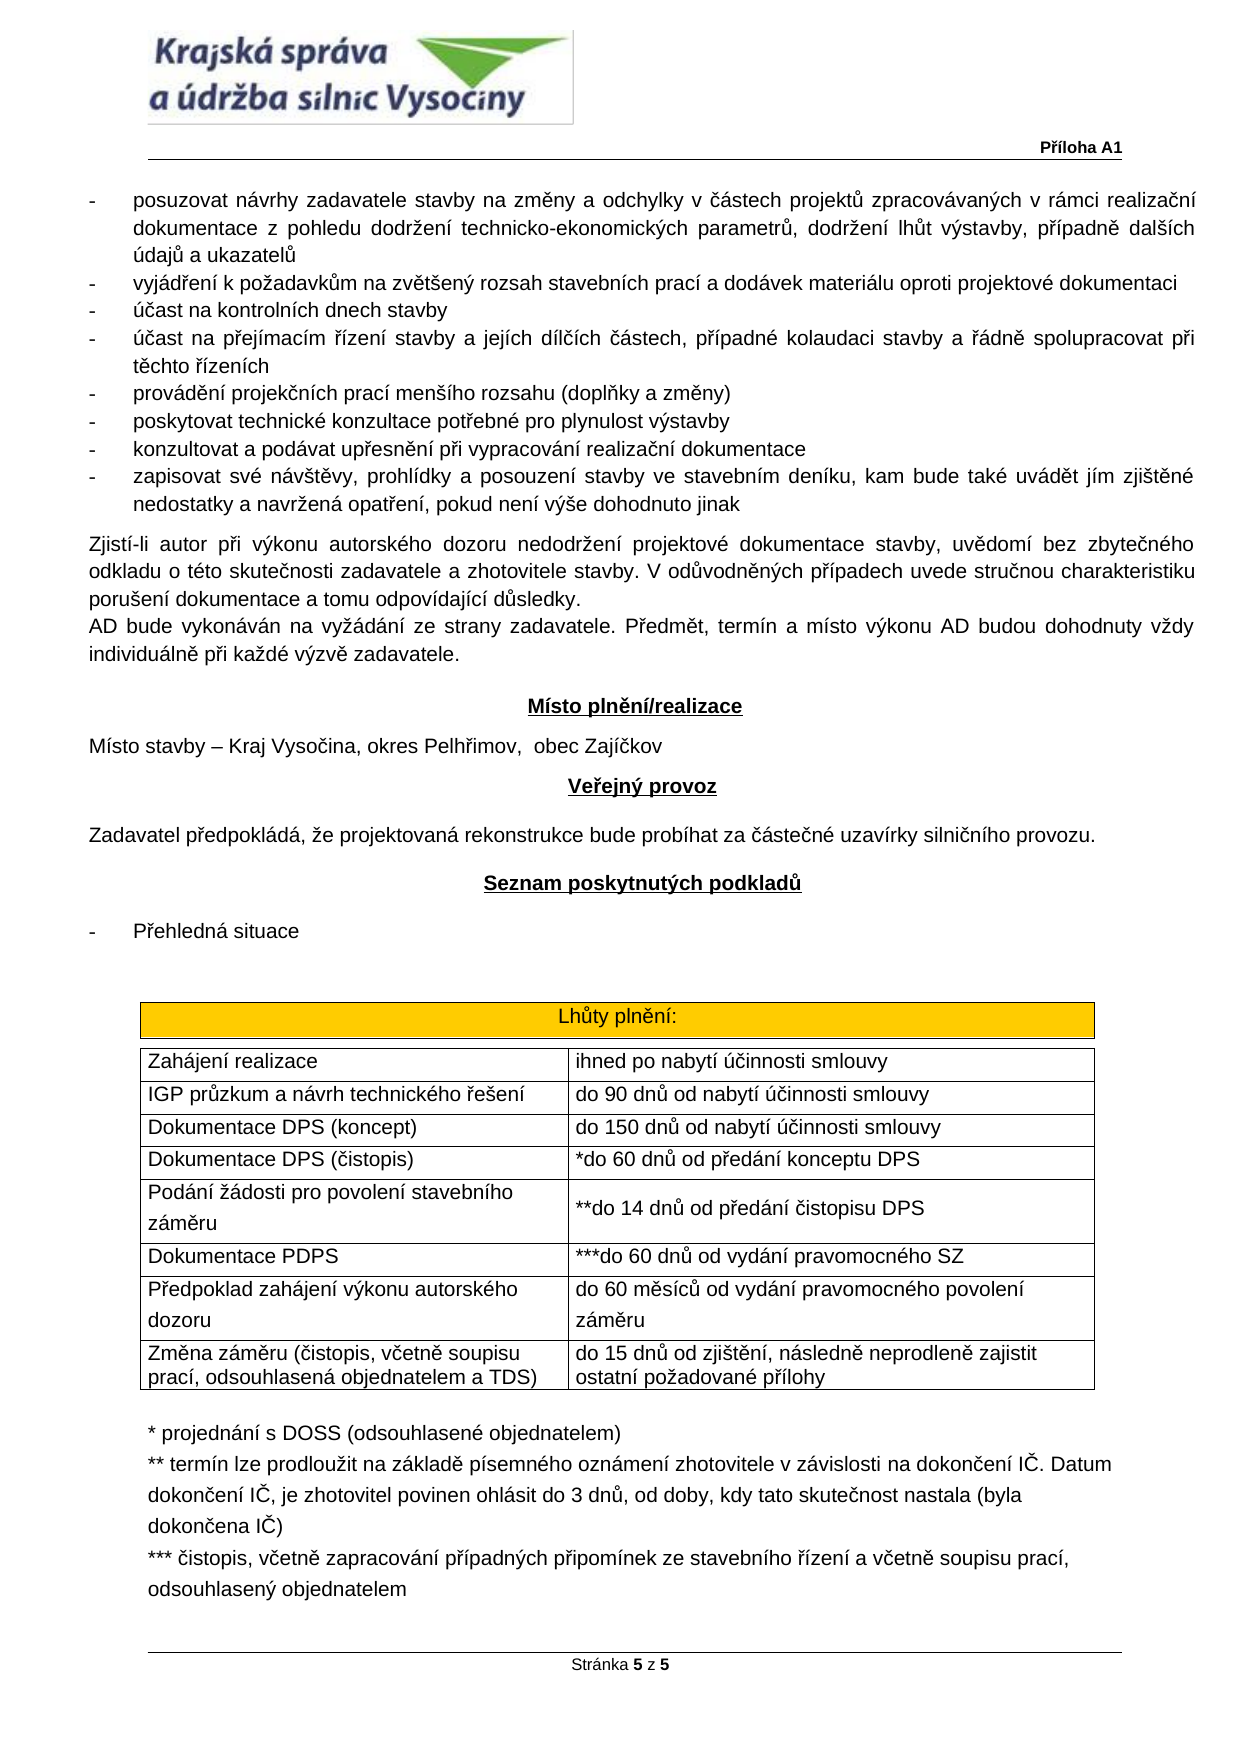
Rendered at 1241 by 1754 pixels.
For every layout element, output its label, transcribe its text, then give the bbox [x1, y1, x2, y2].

table_cell IGP průzkum a návrh technického řešení [141, 1082, 568, 1113]
text ** termín lze prodloužit na základě písemného oznámení zhotovitele v závislosti na dokončení IČ. Datum dokončení IČ, je zhotovitel povinen ohlásit do 3 dnů, od doby, kdy tato skutečnost nastala (byla dokončena IČ) [148, 1452, 1122, 1538]
list vyjádření k požadavkům na zvětšený rozsah stavebních prací a dodávek materiálu oproti projektové dokumentaci [88, 270, 1196, 294]
table_cell Dokumentace DPS (čistopis) [141, 1147, 568, 1179]
list provádění projekčních prací menšího rozsahu (doplňky a změny) [88, 381, 1196, 405]
table_header Lhůty plnění: [141, 1003, 1094, 1037]
table_cell [140, 1039, 568, 1048]
table_cell Dokumentace PDPS [141, 1244, 568, 1276]
picture [147, 30, 574, 126]
list účast na přejímacím řízení stavby a jejích dílčích částech, případné kolaudaci stavby a řádně spolupracovat při těchto řízeních [88, 326, 1196, 377]
table_cell ***do 60 dnů od vydání pravomocného SZ [569, 1244, 1094, 1276]
table_cell do 60 měsíců od vydání pravomocného povolení záměru [569, 1277, 1094, 1340]
list posuzovat návrhy zadavatele stavby na změny a odchylky v částech projektů zpracovávaných v rámci realizační dokumentace z pohledu dodržení technicko-ekonomických parametrů, dodržení lhůt výstavby, případně dalších údajů a ukazatelů [88, 188, 1196, 267]
list konzultovat a podávat upřesnění při vypracování realizační dokumentace [88, 436, 1196, 461]
text Seznam poskytnutých podkladů [88, 871, 1196, 895]
text *** čistopis, včetně zapracování případných připomínek ze stavebního řízení a včetně soupisu prací, odsouhlasený objednatelem [148, 1546, 1122, 1601]
table_cell [568, 1039, 1094, 1048]
table_cell do 90 dnů od nabytí účinnosti smlouvy [569, 1082, 1094, 1113]
text * projednání s DOSS (odsouhlasené objednatelem) [148, 1421, 1122, 1445]
text Místo stavby – Kraj Vysočina, okres Pelhřimov, obec Zajíčkov [88, 734, 1122, 758]
table_cell Předpoklad zahájení výkonu autorského dozoru [141, 1277, 568, 1340]
table_cell do 150 dnů od nabytí účinnosti smlouvy [569, 1115, 1094, 1146]
list zapisovat své návštěvy, prohlídky a posouzení stavby ve stavebním deníku, kam bude také uvádět jím zjištěné nedostatky a navržená opatření, pokud není výše dohodnuto jinak [88, 464, 1196, 516]
table_cell Zahájení realizace [141, 1049, 568, 1081]
table_cell ihned po nabytí účinnosti smlouvy [569, 1049, 1094, 1081]
text Zadavatel předpokládá, že projektovaná rekonstrukce bude probíhat za částečné uzavírky silničního provozu. [88, 823, 1196, 847]
list Přehledná situace [88, 919, 1196, 943]
list poskytovat technické konzultace potřebné pro plynulost výstavby [88, 409, 1196, 433]
text AD bude vykonáván na vyžádání ze strany zadavatele. Předmět, termín a místo výkonu AD budou dohodnuty vždy individuálně při každé výzvě zadavatele. [88, 614, 1196, 666]
table_cell Dokumentace DPS (koncept) [141, 1115, 568, 1146]
text Zjistí-li autor při výkonu autorského dozoru nedodržení projektové dokumentace stavby, uvědomí bez zbytečného odkladu o této skutečnosti zadavatele a zhotovitele stavby. V odůvodněných případech uvede stručnou charakteristiku porušení dokumentace a tomu odpovídající důsledky. [88, 532, 1196, 611]
table_cell **do 14 dnů od předání čistopisu DPS [569, 1180, 1094, 1243]
table_cell Podání žádosti pro povolení stavebního záměru [141, 1180, 568, 1243]
table_cell *do 60 dnů od předání konceptu DPS [569, 1147, 1094, 1179]
table_cell Změna záměru (čistopis, včetně soupisu prací, odsouhlasená objednatelem a TDS) [141, 1341, 568, 1389]
text Místo plnění/realizace [148, 694, 1122, 718]
text Veřejný provoz [88, 774, 1196, 798]
table_cell do 15 dnů od zjištění, následně neprodleně zajistit ostatní požadované přílohy [569, 1341, 1094, 1389]
list účast na kontrolních dnech stavby [88, 298, 1196, 322]
